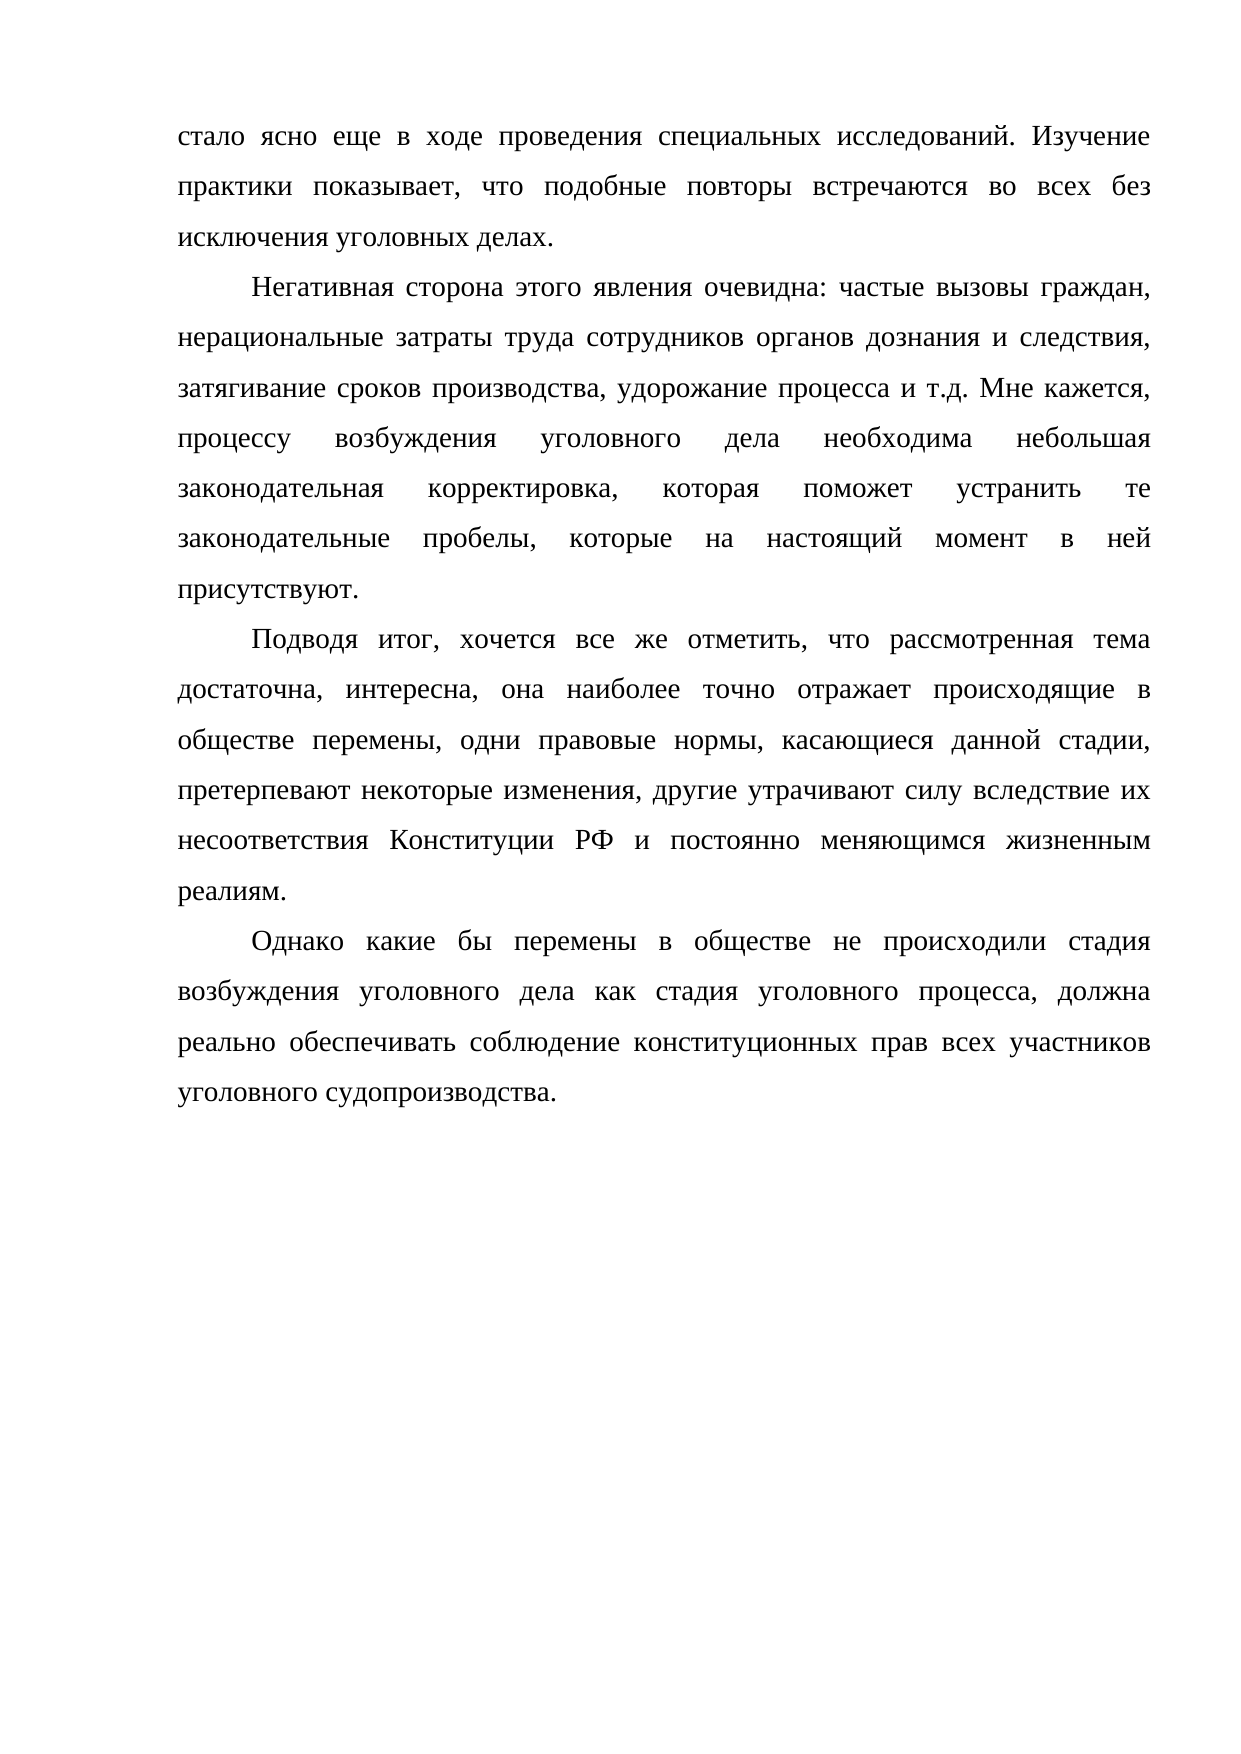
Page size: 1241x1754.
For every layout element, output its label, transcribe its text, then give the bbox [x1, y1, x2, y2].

text Однако какие бы перемены в обществе не происходили стадия возбуждения уголовного дела как стадия уголовного процесса, должна реально обеспечивать соблюдение конституционных прав всех участников уголовного судопроизводства. [177, 923, 1152, 1108]
text Подводя итог, хочется все же отметить, что рассмотренная тема достаточна, интересна, она наиболее точно отражает происходящие в обществе перемены, одни правовые нормы, касающиеся данной стадии, претерпевают некоторые изменения, другие утрачивают силу вследствие их несоответствия Конституции РФ и постоянно меняющимся жизненным реалиям. [177, 621, 1152, 906]
text Негативная сторона этого явления очевидна: частые вызовы граждан, нерациональные затраты труда сотрудников органов дознания и следствия, затягивание сроков производства, удорожание процесса и т.д. Мне кажется, процессу возбуждения уголовного дела необходима небольшая законодательная корректировка, которая поможет устранить те законодательные пробелы, которые на настоящий момент в ней присутствуют. [177, 269, 1152, 604]
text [177, 118, 1152, 252]
